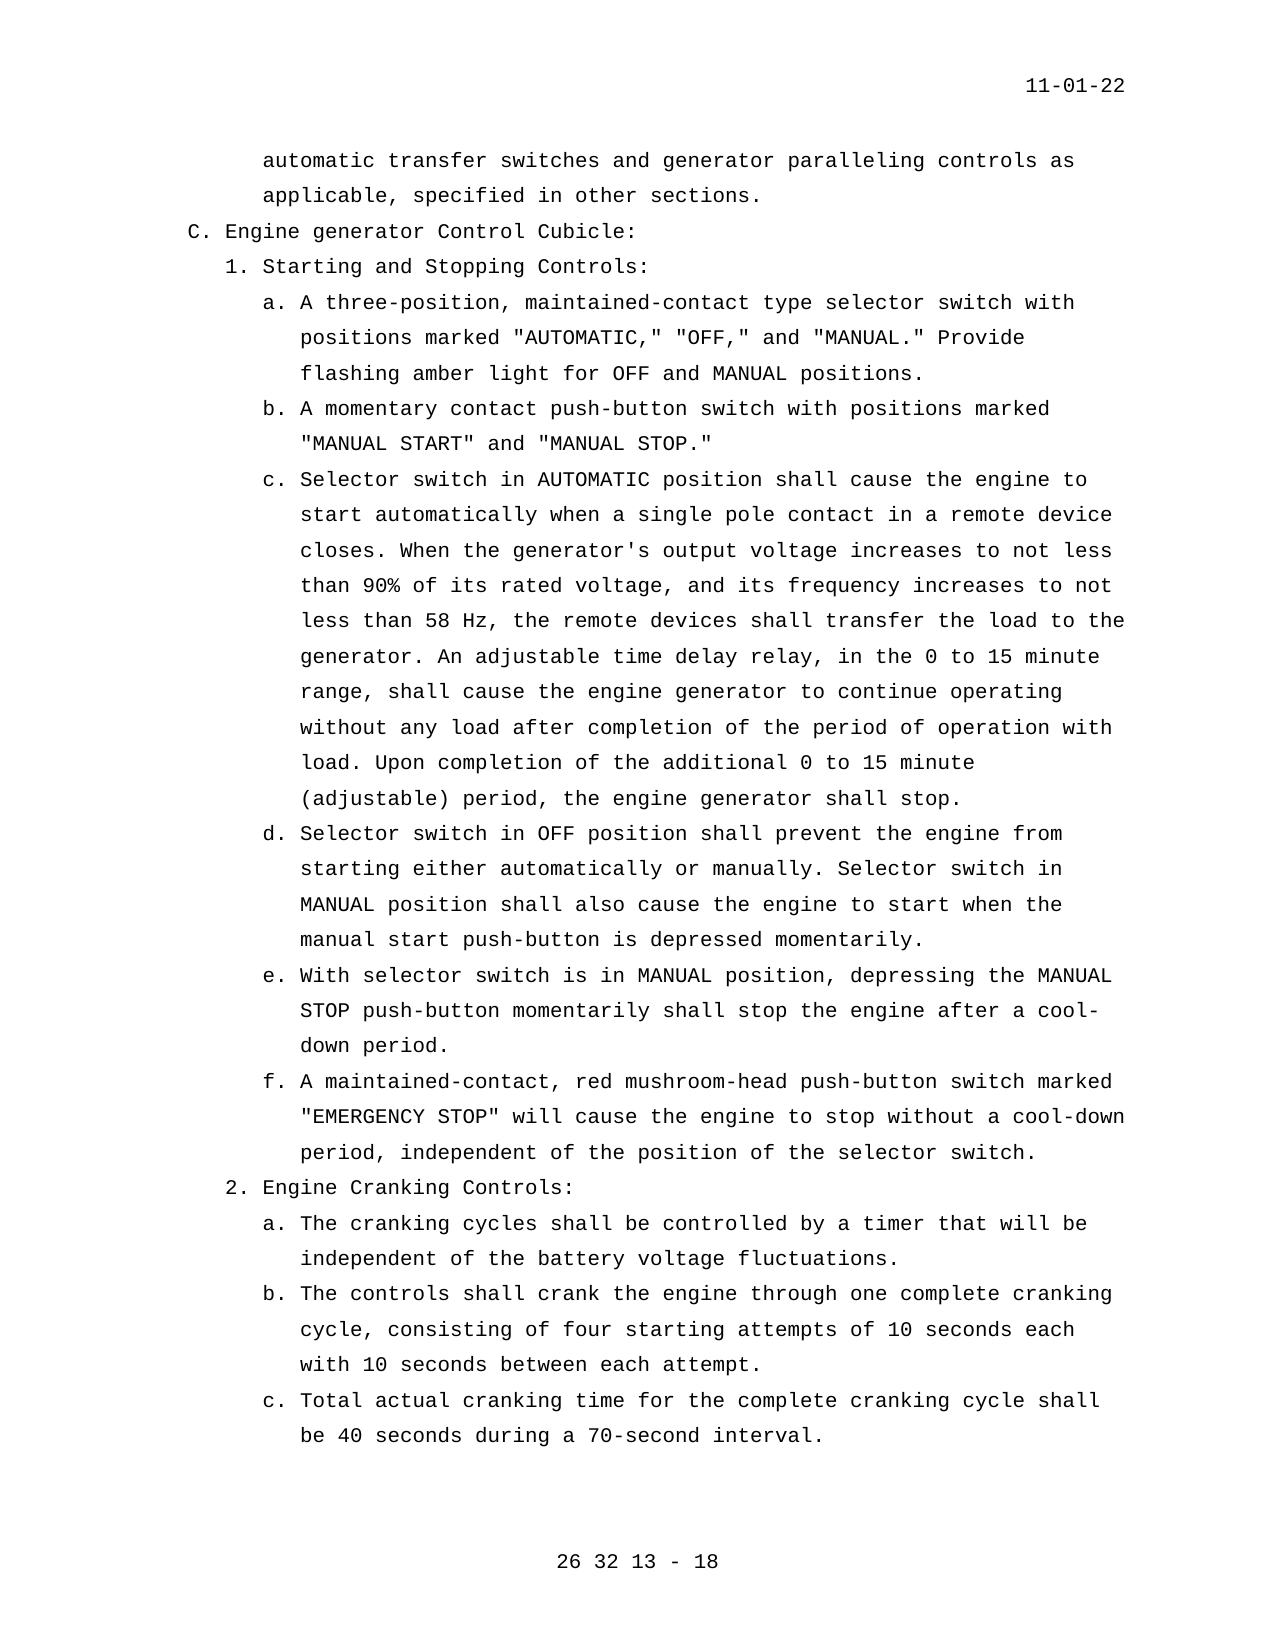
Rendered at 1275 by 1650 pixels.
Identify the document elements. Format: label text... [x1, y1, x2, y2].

text d. Selector switch in OFF position shall prevent the engine from starting either automatically or manually. Selector switch in MANUAL position shall also cause the engine to start when the manual start push-button is depressed momentarily. [262, 823, 1125, 953]
text b. The controls shall crank the engine through one complete cranking cycle, consisting of four starting attempts of 10 seconds each with 10 seconds between each attempt. [262, 1283, 1125, 1378]
text e. With selector switch is in MANUAL position, depressing the MANUAL STOP push-button momentarily shall stop the engine after a cool-down period. [262, 964, 1125, 1059]
text c. Selector switch in AUTOMATIC position shall cause the engine to start automatically when a single pole contact in a remote device closes. When the generator's output voltage increases to not less than 90% of its rated voltage, and its frequency increases to not less than 58 Hz, the remote devices shall transfer the load to the generator. An adjustable time delay relay, in the 0 to 15 minute range, shall cause the engine generator to continue operating without any load after completion of the period of operation with load. Upon completion of the additional 0 to 15 minute (adjustable) period, the engine generator shall stop. [262, 469, 1125, 811]
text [216, 150, 1125, 209]
text c. Total actual cranking time for the complete cranking cycle shall be 40 seconds during a 70-second interval. [262, 1389, 1125, 1449]
text 2. Engine Cranking Controls: [225, 1177, 1125, 1201]
text b. A momentary contact push-button switch with positions marked "MANUAL START" and "MANUAL STOP." [262, 398, 1125, 457]
text f. A maintained-contact, red mushroom-head push-button switch marked "EMERGENCY STOP" will cause the engine to stop without a cool-down period, independent of the position of the selector switch. [262, 1071, 1125, 1165]
text C. Engine generator Control Cubicle: [187, 221, 1125, 244]
text a. The cranking cycles shall be controlled by a timer that will be independent of the battery voltage fluctuations. [262, 1212, 1125, 1272]
text 1. Starting and Stopping Controls: [225, 256, 1125, 280]
text a. A three-position, maintained-contact type selector switch with positions marked "AUTOMATIC," "OFF," and "MANUAL." Provide flashing amber light for OFF and MANUAL positions. [262, 292, 1125, 386]
